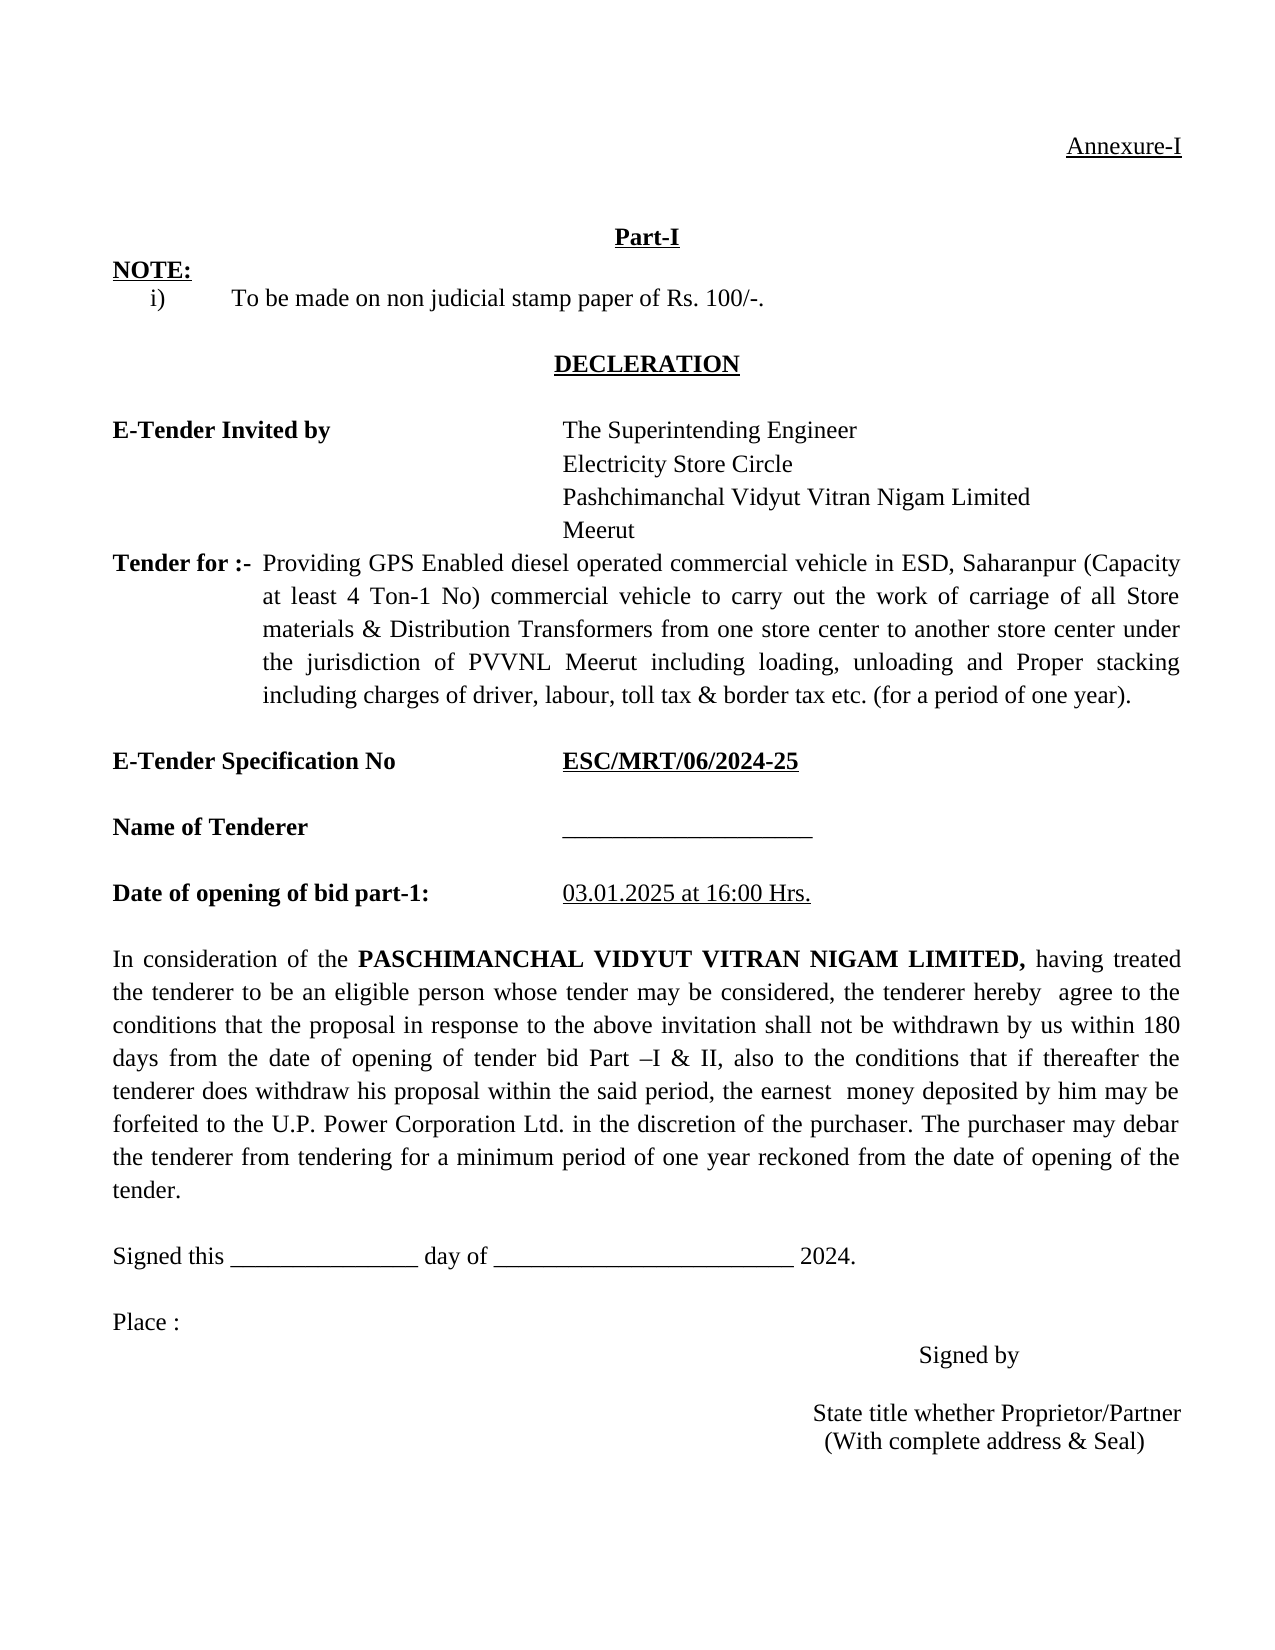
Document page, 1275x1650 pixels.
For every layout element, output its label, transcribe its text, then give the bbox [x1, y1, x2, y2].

text In consideration of the Paschimanchal Vidyut Vitran Nigam Limited, having treated the tenderer to be an eligible person whose tender may be considered, the tenderer hereby agree to the conditions that the proposal in response to the above invitation shall not be withdrawn by us within 180 days from the date of opening of tender bid Part –I & II, also to the conditions that if thereafter the tenderer does withdraw his proposal within the said period, the earnest money deposited by him may be forfeited to the U.P. Power Corporation Ltd. in the discretion of the purchaser. The purchaser may debar the tenderer from tendering for a minimum period of one year reckoned from the date of opening of the tender. [112, 944, 1181, 1204]
text (With complete address & Seal) [712, 1426, 1181, 1455]
text Signed by [787, 1340, 1181, 1369]
text DECLERATION [112, 349, 1181, 378]
text Annexure-I [112, 131, 1181, 160]
text E-Tender Specification No ESC/MRT/06/2024-25 [112, 746, 1181, 774]
text Name of Tenderer ____________________ [112, 812, 1181, 841]
text Note: [112, 255, 1181, 283]
text State title whether Proprietor/Partner [112, 1398, 1181, 1426]
text Part-I [112, 222, 1181, 251]
text Electricity Store Circle [112, 449, 1181, 477]
text Meerut [487, 515, 1181, 543]
text Pashchimanchal Vidyut Vitran Nigam Limited [487, 482, 1181, 510]
text Date of opening of bid part-1: 03.01.2025 at 16:00 Hrs. [112, 878, 1181, 907]
text Place : [112, 1307, 1181, 1336]
text E-Tender Invited by The Superintending Engineer [112, 416, 1181, 444]
list To be made on non judicial stamp paper of Rs. 100/-. [150, 283, 1181, 312]
text Tender for :- Providing GPS Enabled diesel operated commercial vehicle in ESD, Saharanpur (Capacity at least 4 Ton-1 No) commercial vehicle to carry out the work of carriage of all Store materials & Distribution Transformers from one store center to another store center under the jurisdiction of PVVNL Meerut including loading, unloading and Proper stacking including charges of driver, labour, toll tax & border tax etc. (for a period of one year). [112, 548, 1181, 708]
text Signed this _______________ day of ________________________ 2024. [112, 1241, 1181, 1270]
